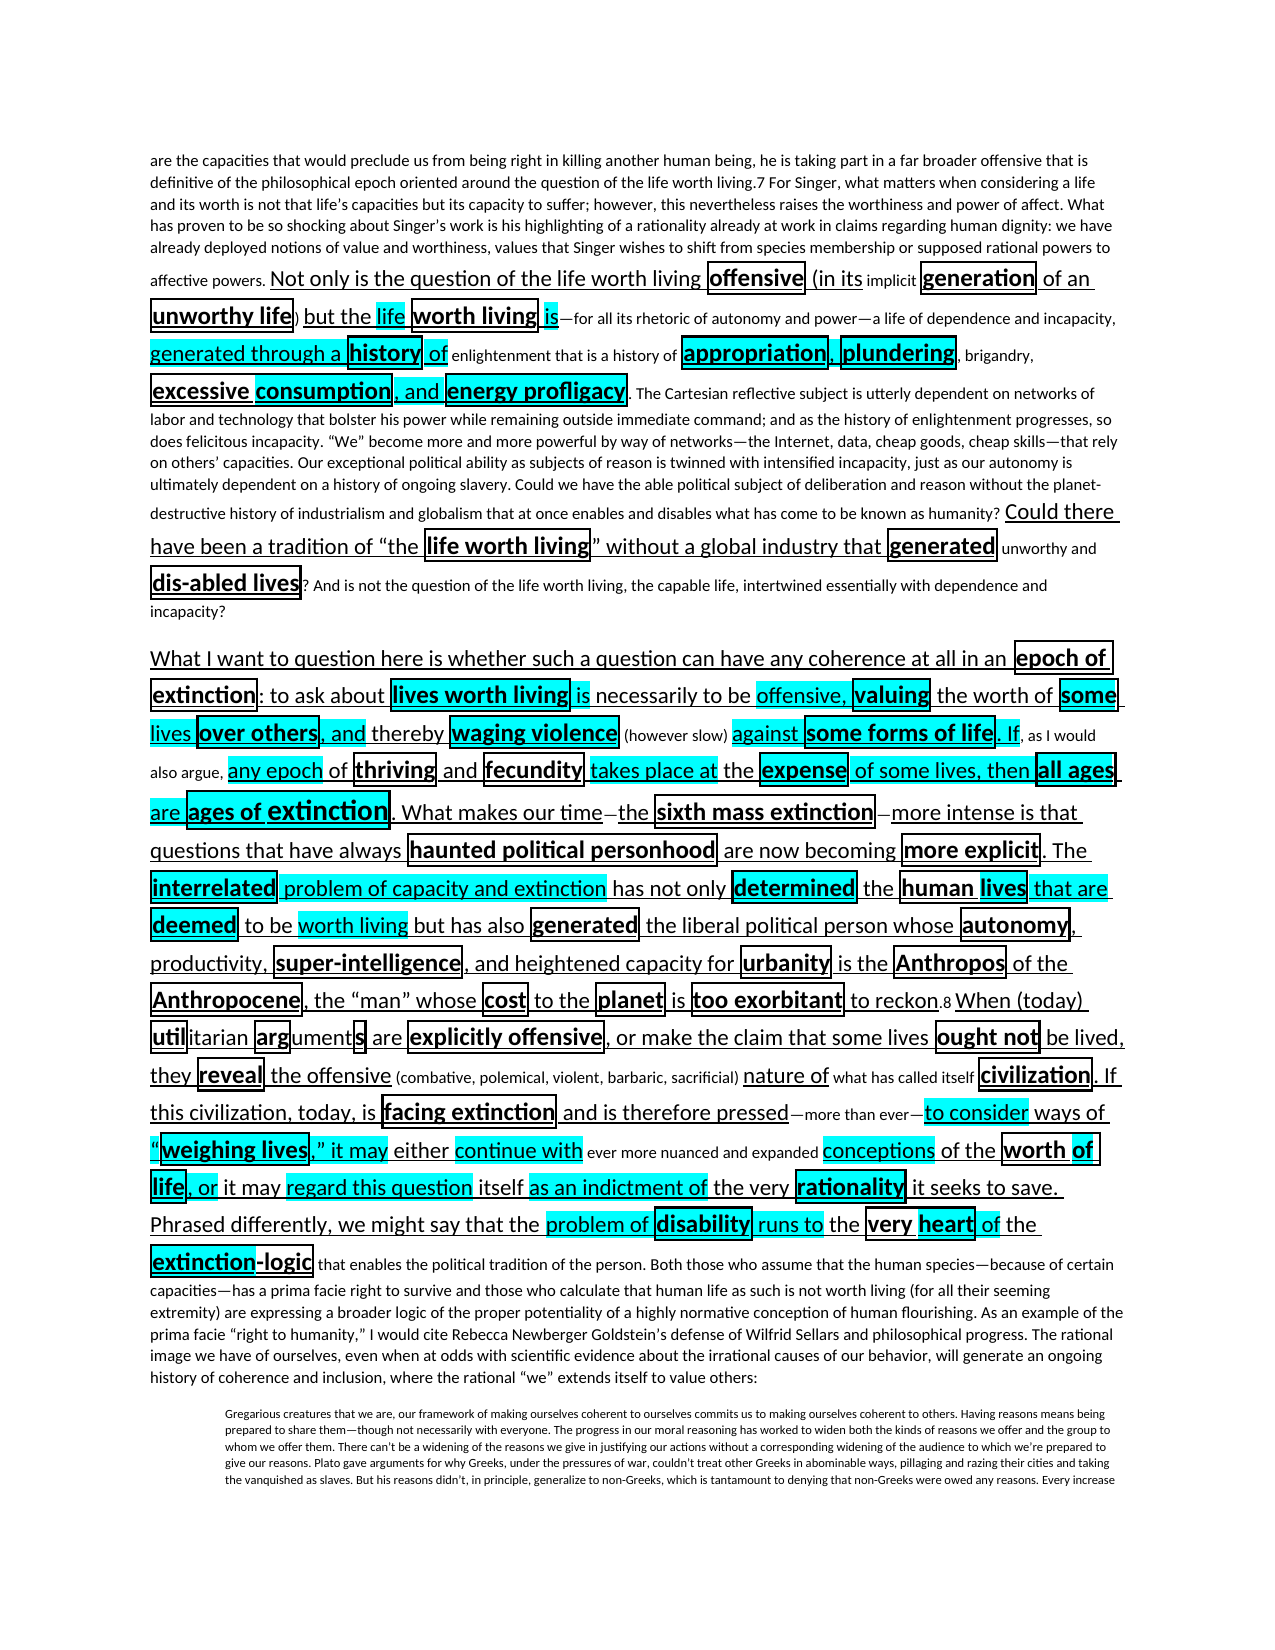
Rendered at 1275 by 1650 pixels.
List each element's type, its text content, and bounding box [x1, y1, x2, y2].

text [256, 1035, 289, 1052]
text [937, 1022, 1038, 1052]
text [150, 150, 1125, 622]
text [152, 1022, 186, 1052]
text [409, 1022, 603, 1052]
text What I want to question here is whether such a question can have any coherence at all in an epoch of extinction: to ask about lives worth living is necessarily to be offensive, valuing the worth of some lives over others, and thereby waging violence (however slow) against some forms of life. If, as I would also argue, any epoch of thriving and fecundity takes place at the expense of some lives, then all ages are ages of extinction. What makes our time—the sixth mass extinction—more intense is that questions that have always haunted political personhood are now becoming more explicit. The interrelated problem of capacity and extinction has not only determined the human lives that are deemed to be worth living but has also generated the liberal political person whose autonomy, productivity, super-intelligence, and heightened capacity for urbanity is the Anthropos of the Anthropocene, the “man” whose cost to the planet is too exorbitant to reckon.8 When (today) utilitarian arguments are explicitly offensive, or make the claim that some lives ought not be lived, they reveal the offensive (combative, polemical, violent, barbaric, sacrificial) nature of what has called itself civilization. If this civilization, today, is facing extinction and is therefore pressed—more than ever—to consider ways of “weighing lives,” it may either continue with ever more nuanced and expanded conceptions of the worth of life, or it may regard this question itself as an indictment of the very rationality it seeks to save. Phrased differently, we might say that the problem of disability runs to the very heart of the extinction-logic that enables the political tradition of the person. Both those who assume that the human species—because of certain capacities—has a prima facie right to survive and those who calculate that human life as such is not worth living (for all their seeming extremity) are expressing a broader logic of the proper potentiality of a highly normative conception of human flourishing. As an example of the prima facie “right to humanity,” I would cite Rebecca Newberger Goldstein’s defense of Wilfrid Sellars and philosophical progress. The rational image we have of ourselves, even when at odds with scientific evidence about the irrational causes of our behavior, will generate an ongoing history of coherence and inclusion, where the rational “we” extends itself to value others: [150, 1049, 1125, 1388]
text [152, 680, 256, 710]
text What I want to question here is whether such a question can have any coherence at all in an epoch of extinction: to ask about lives worth living is necessarily to be offensive, valuing the worth of some lives over others, and thereby waging violence (however slow) against some forms of life. If, as I would also argue, any epoch of thriving and fecundity takes place at the expense of some lives, then all ages are ages of extinction. What makes our time—the sixth mass extinction—more intense is that questions that have always haunted political personhood are now becoming more explicit. The interrelated problem of capacity and extinction has not only determined the human lives that are deemed to be worth living but has also generated the liberal political person whose autonomy, productivity, super-intelligence, and heightened capacity for urbanity is the Anthropos of the Anthropocene, the “man” whose cost to the planet is too exorbitant to reckon.8 When (today) utilitarian arguments are explicitly offensive, or make the claim that some lives ought not be lived, they reveal the offensive (combative, polemical, violent, barbaric, sacrificial) nature of what has called itself civilization. If this civilization, today, is facing extinction and is therefore pressed—more than ever—to consider ways of “weighing lives,” it may either continue with ever more nuanced and expanded conceptions of the worth of life, or it may regard this question itself as an indictment of the very rationality it seeks to save. Phrased differently, we might say that the problem of disability runs to the very heart of the extinction-logic that enables the political tradition of the person. Both those who assume that the human species—because of certain capacities—has a prima facie right to survive and those who calculate that human life as such is not worth living (for all their seeming extremity) are expressing a broader logic of the proper potentiality of a highly normative conception of human flourishing. As an example of the prima facie “right to humanity,” I would cite Rebecca Newberger Goldstein’s defense of Wilfrid Sellars and philosophical progress. The rational image we have of ourselves, even when at odds with scientific evidence about the irrational causes of our behavior, will generate an ongoing history of coherence and inclusion, where the rational “we” extends itself to value others: [150, 707, 1125, 1048]
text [225, 1406, 1125, 1487]
